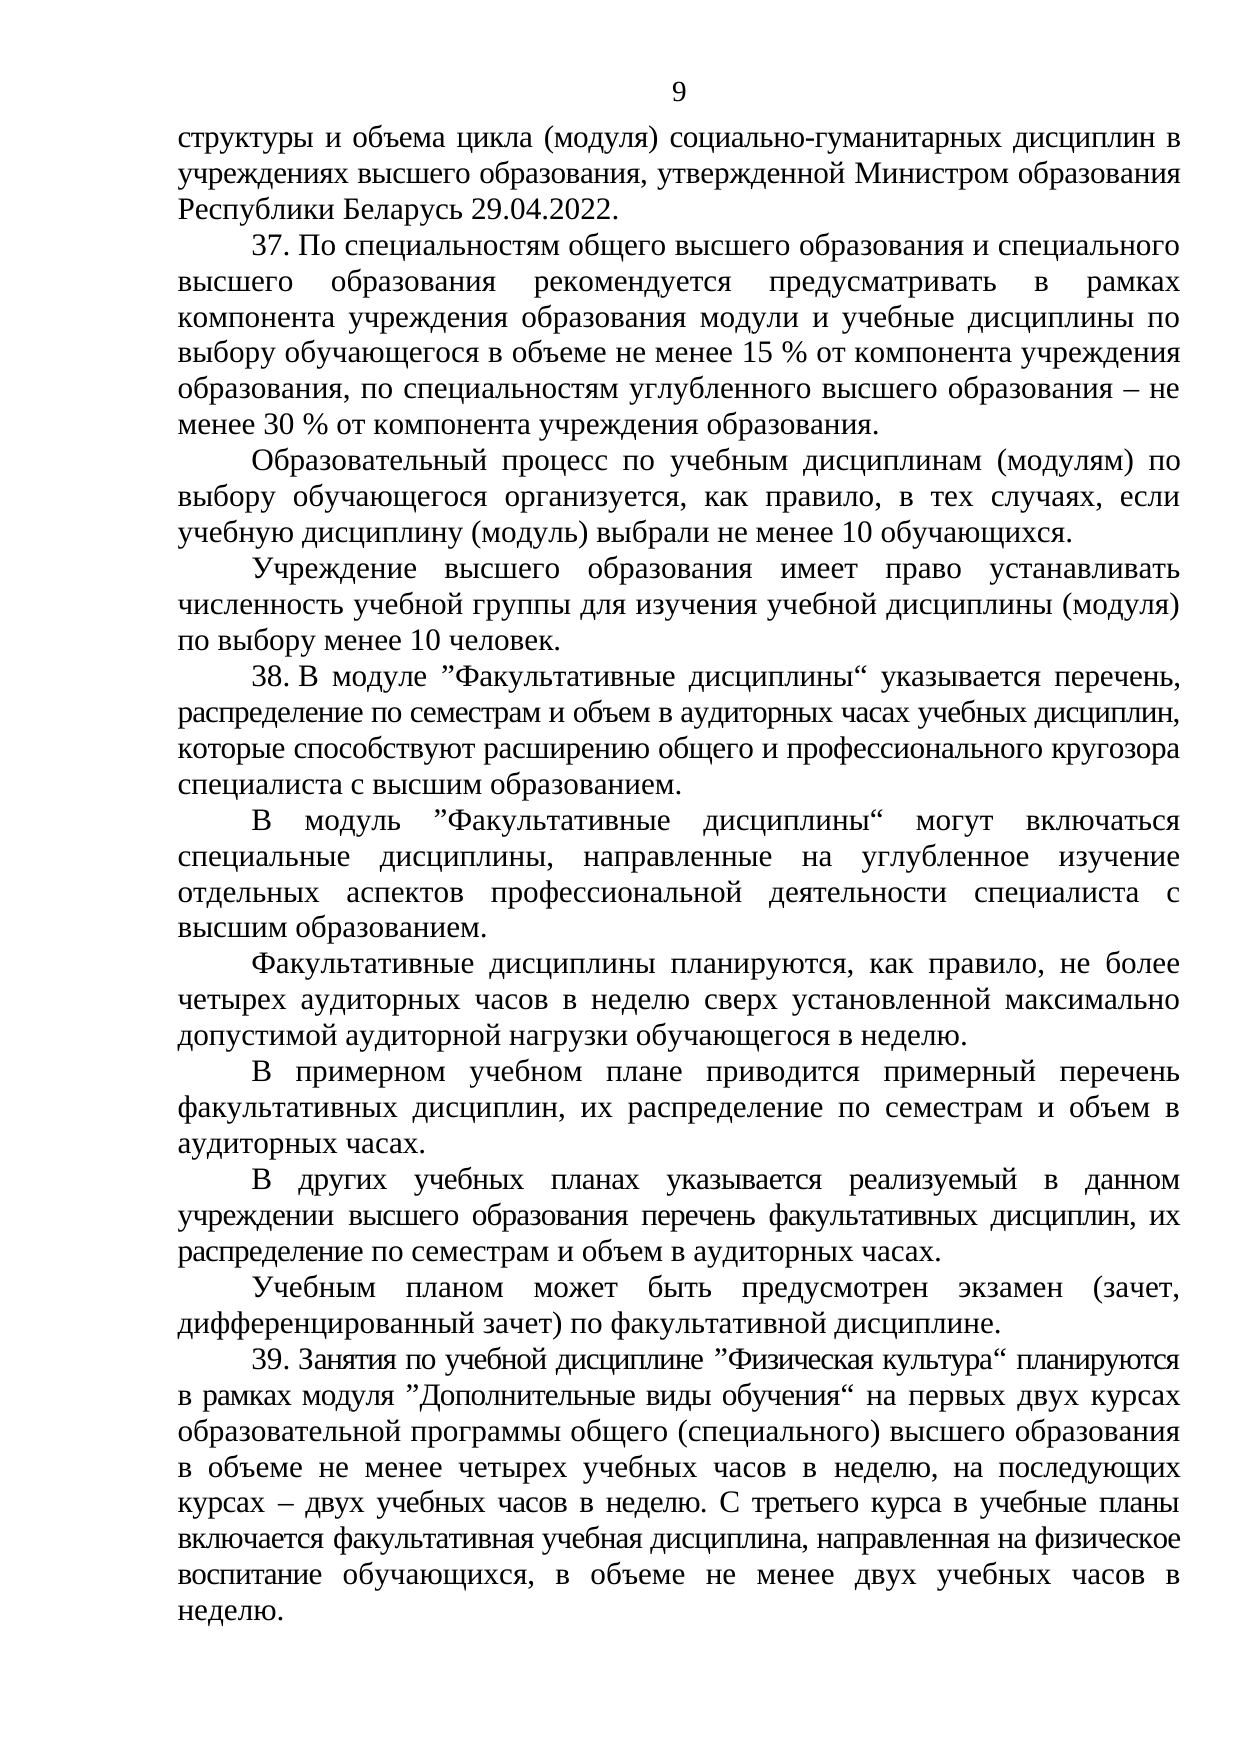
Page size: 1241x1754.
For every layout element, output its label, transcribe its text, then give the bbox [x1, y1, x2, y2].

text 38. В модуле ”Факультативные дисциплины“ указывается перечень, распределение по семестрам и объем в аудиторных часах учебных дисциплин, которые способствуют расширению общего и профессионального кругозора специалиста с высшим образованием. [177, 657, 1181, 801]
text Учебным планом может быть предусмотрен экзамен (зачет, дифференцированный зачет) по факультативной дисциплине. [177, 1268, 1181, 1340]
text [177, 118, 1181, 226]
text Образовательный процесс по учебным дисциплинам (модулям) по выбору обучающегося организуется, как правило, в тех случаях, если учебную дисциплину (модуль) выбрали не менее 10 обучающихся. [177, 442, 1181, 549]
text Учреждение высшего образования имеет право устанавливать численность учебной группы для изучения учебной дисциплины (модуля) по выбору менее 10 человек. [177, 549, 1181, 657]
text Факультативные дисциплины планируются, как правило, не более четырех аудиторных часов в неделю сверх установленной максимально допустимой аудиторной нагрузки обучающегося в неделю. [177, 945, 1181, 1052]
text 39. Занятия по учебной дисциплине ”Физическая культура“ планируются в рамках модуля ”Дополнительные виды обучения“ на первых двух курсах образовательной программы общего (специального) высшего образования в объеме не менее четырех учебных часов в неделю, на последующих курсах – двух учебных часов в неделю. С третьего курса в учебные планы включается факультативная учебная дисциплина, направленная на физическое воспитание обучающихся, в объеме не менее двух учебных часов в неделю. [177, 1340, 1181, 1627]
text В модуль ”Факультативные дисциплины“ могут включаться специальные дисциплины, направленные на углубленное изучение отдельных аспектов профессиональной деятельности специалиста с высшим образованием. [177, 801, 1181, 945]
text В примерном учебном плане приводится примерный перечень факультативных дисциплин, их распределение по семестрам и объем в аудиторных часах. [177, 1052, 1181, 1160]
text В других учебных планах указывается реализуемый в данном учреждении высшего образования перечень факультативных дисциплин, их распределение по семестрам и объем в аудиторных часах. [177, 1160, 1181, 1268]
text 37. По специальностям общего высшего образования и специального высшего образования рекомендуется предусматривать в рамках компонента учреждения образования модули и учебные дисциплины по выбору обучающегося в объеме не менее 15 % от компонента учреждения образования, по специальностям углубленного высшего образования – не менее 30 % от компонента учреждения образования. [177, 226, 1181, 442]
